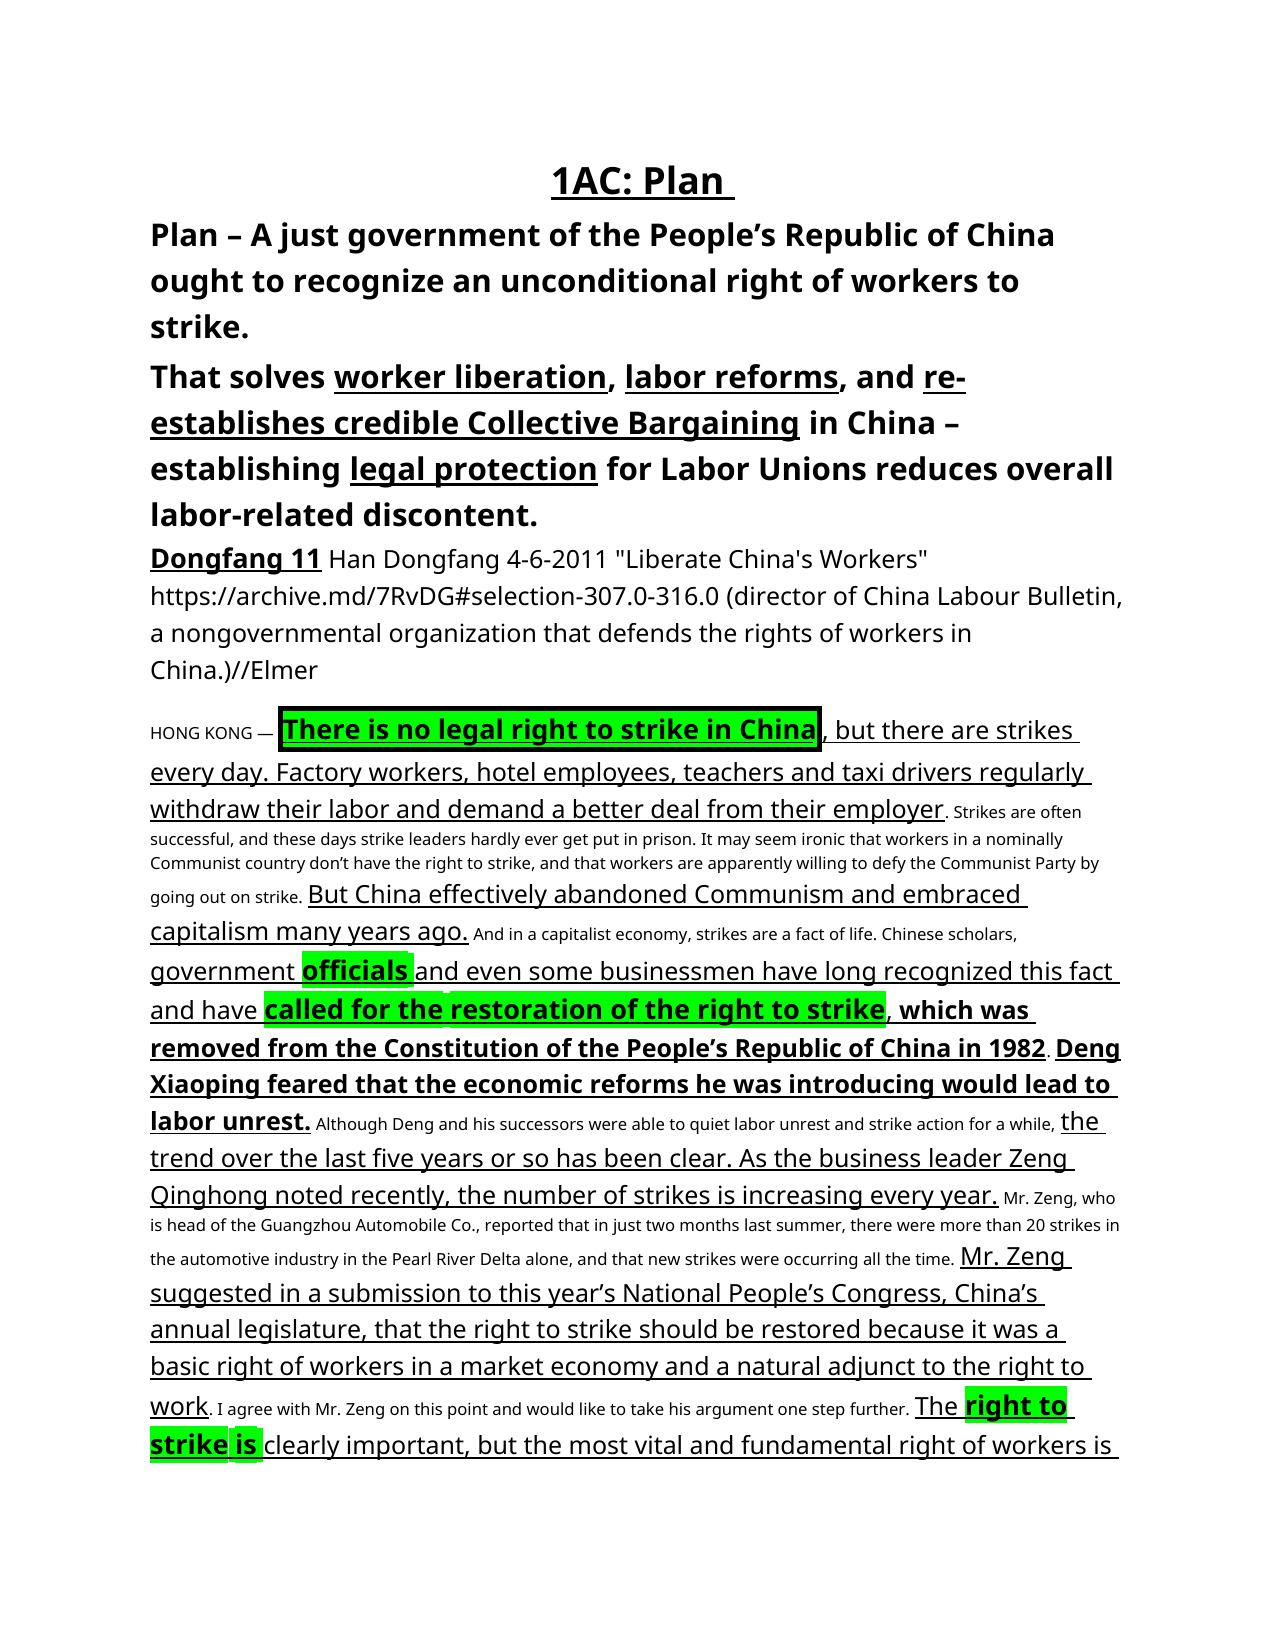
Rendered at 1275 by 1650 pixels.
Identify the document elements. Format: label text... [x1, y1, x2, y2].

subtitle That solves worker liberation, labor reforms, and re-establishes credible Collective Bargaining in China – establishing legal protection for Labor Unions reduces overall labor-related discontent. [150, 355, 1125, 536]
subtitle Plan – A just government of the People’s Republic of China ought to recognize an unconditional right of workers to strike. [150, 213, 1125, 348]
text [150, 706, 1125, 1463]
text Dongfang 11 Han Dongfang 4-6-2011 "Liberate China's Workers" https://archive.md/7RvDG#selection-307.0-316.0 (director of China Labour Bulletin, a nongovernmental organization that defends the rights of workers in China.)//Elmer [150, 539, 1125, 686]
subtitle 1AC: Plan [150, 154, 1125, 205]
